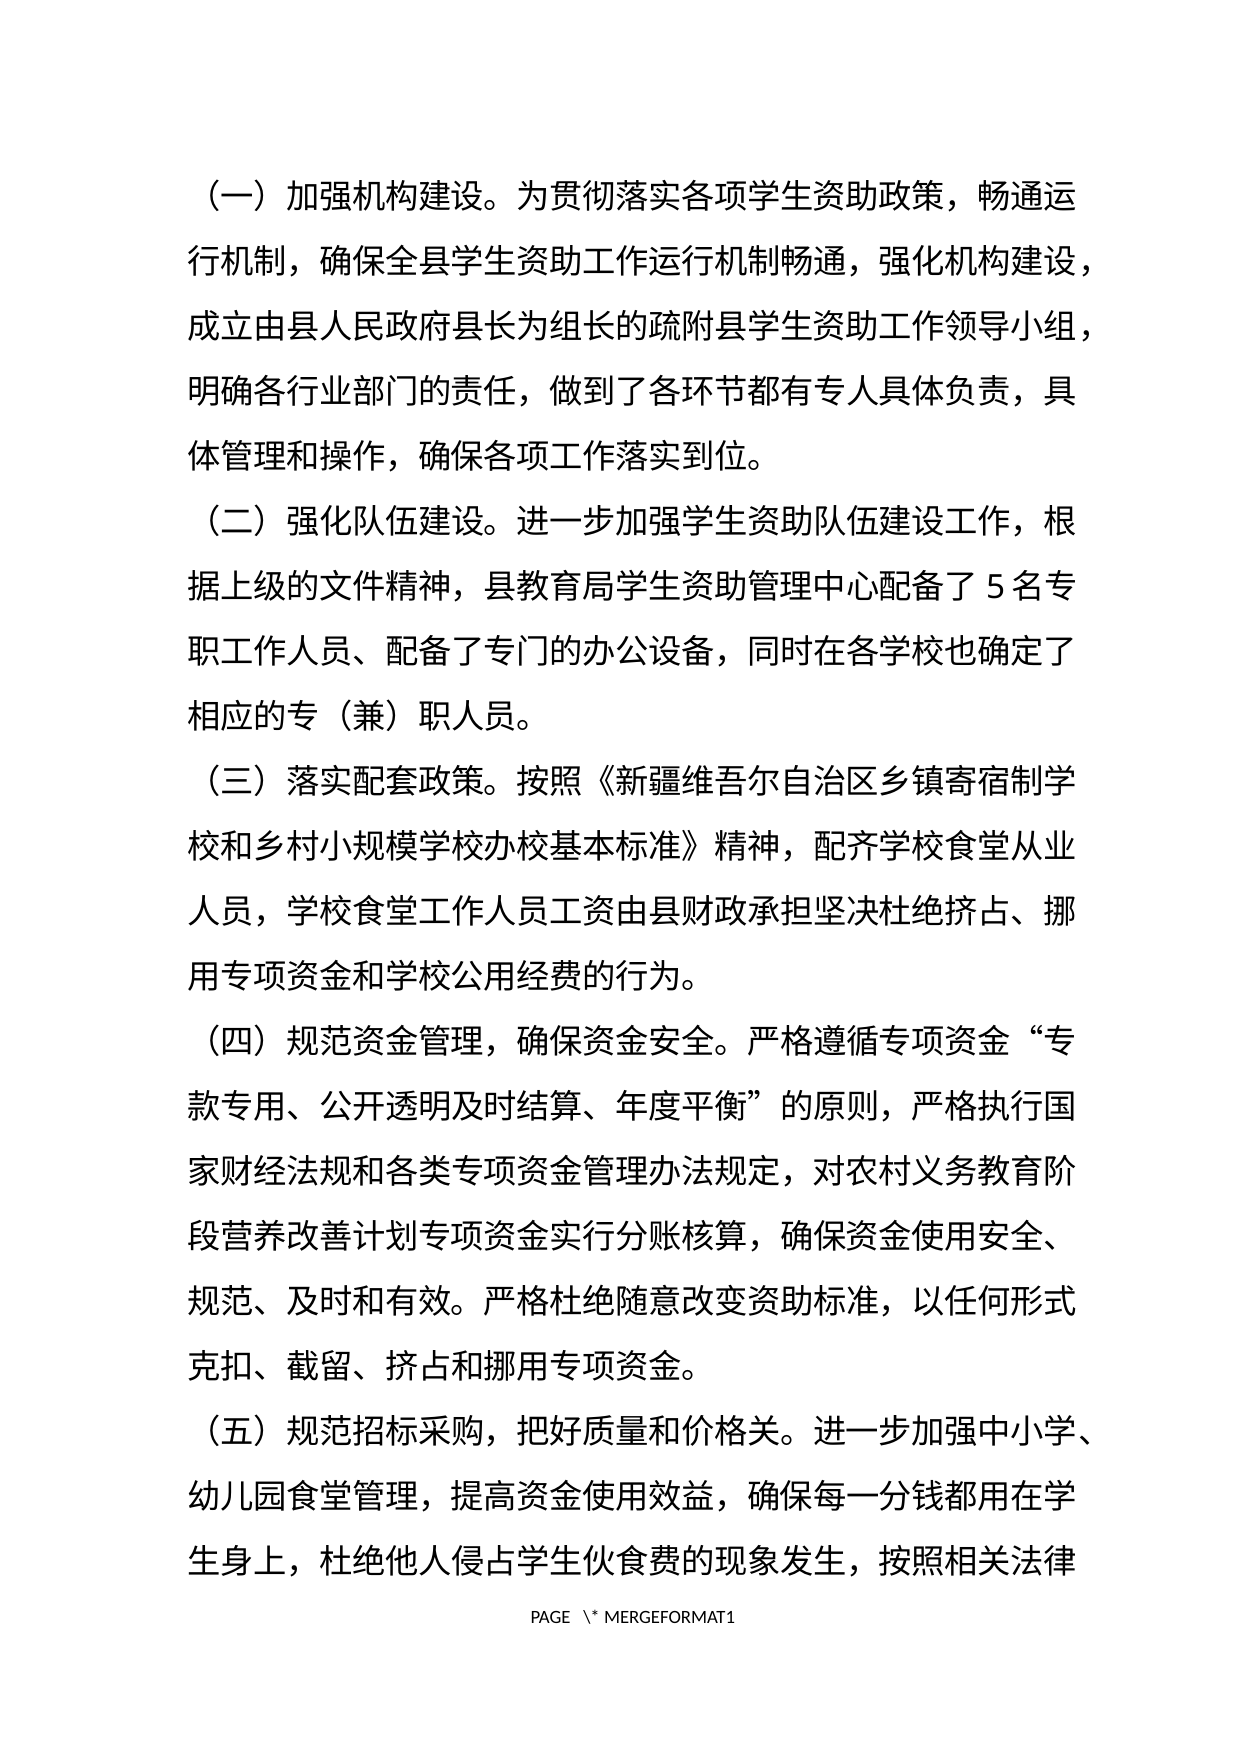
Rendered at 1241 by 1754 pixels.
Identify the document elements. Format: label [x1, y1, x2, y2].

text [187, 162, 1078, 1592]
